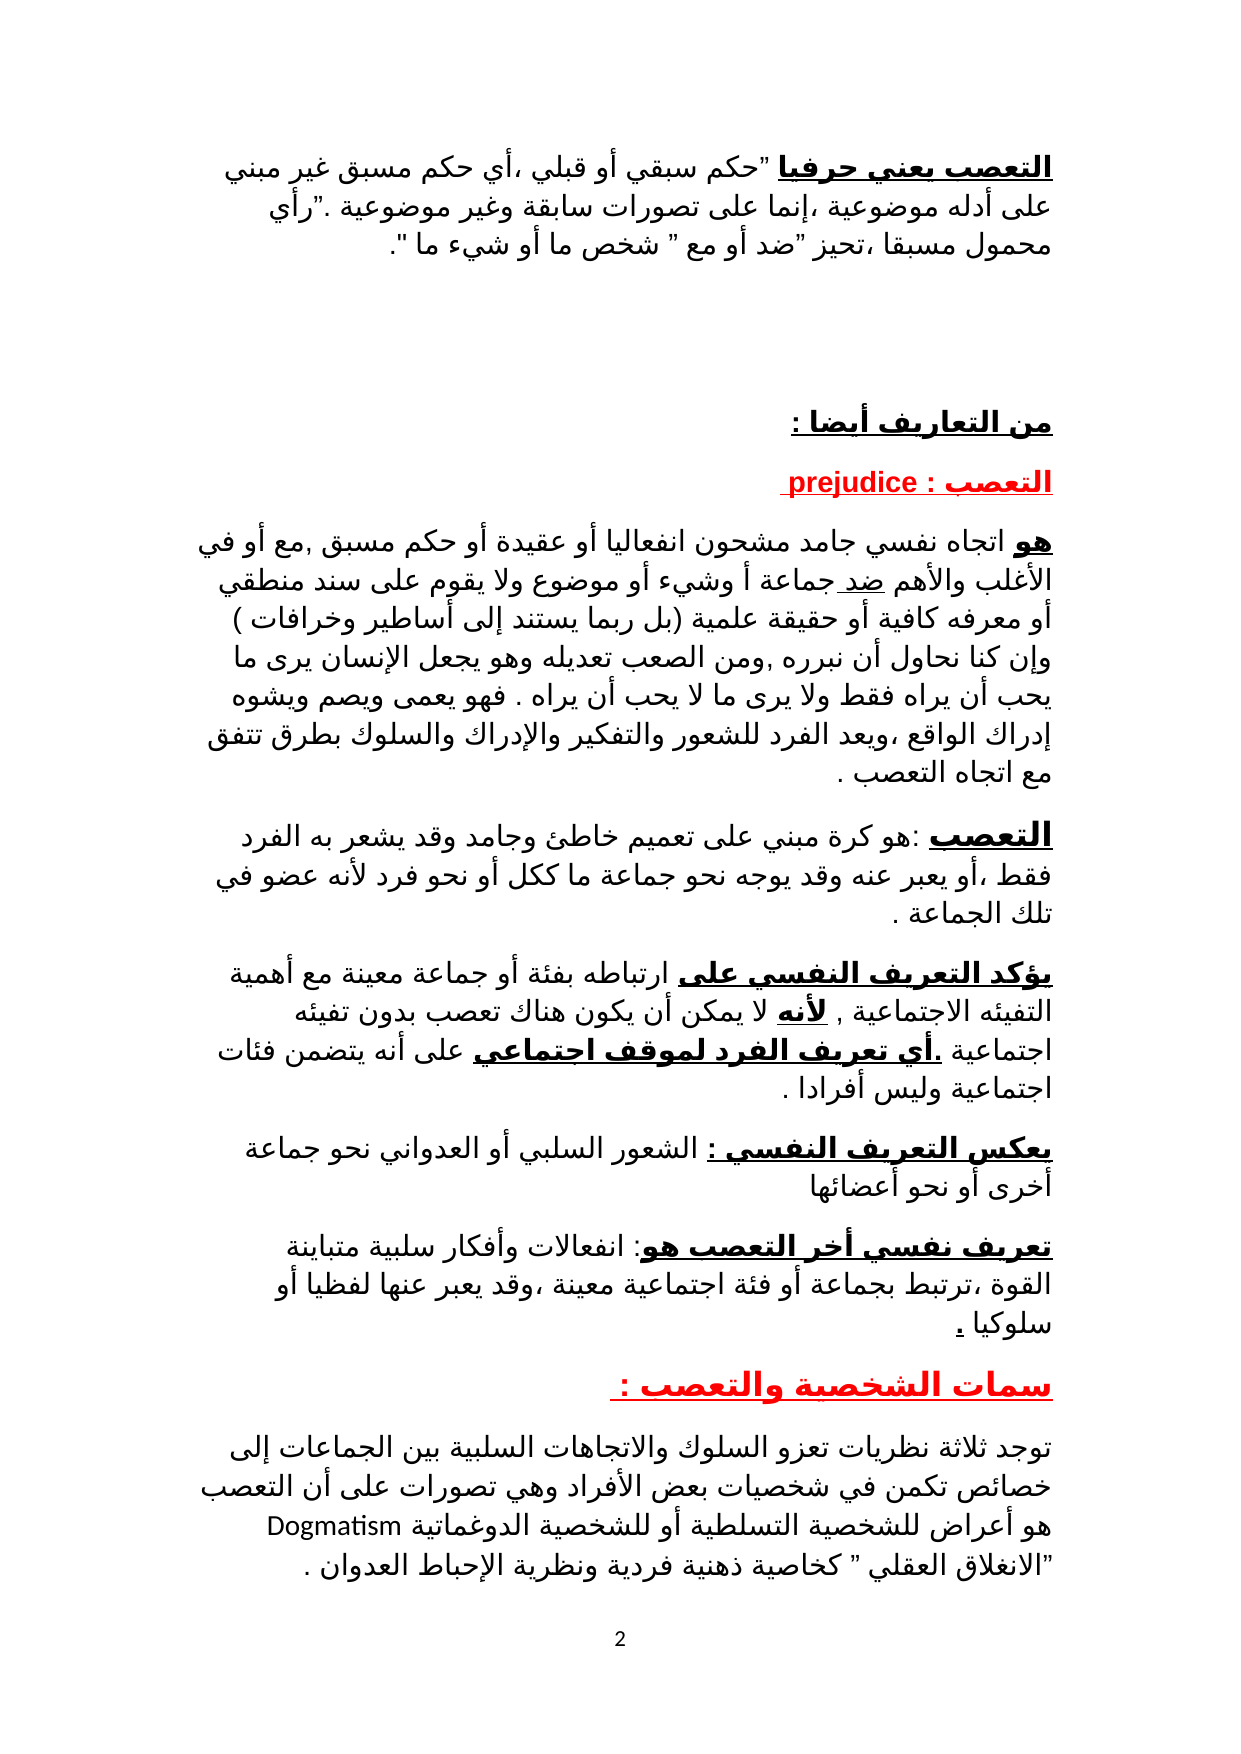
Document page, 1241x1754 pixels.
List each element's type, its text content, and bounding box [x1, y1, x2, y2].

text التعصب : prejudice [187, 464, 1053, 498]
text يعكس التعريف النفسي : الشعور السلبي أو العدواني نحو جماعة أخرى أو نحو أعضائها [187, 1131, 1053, 1203]
text توجد ثلاثة نظريات تعزو السلوك والاتجاهات السلبية بين الجماعات إلى خصائص تكمن في شخصيات بعض الأفراد وهي تصورات على أن التعصب هو أعراض للشخصية التسلطية أو للشخصية الدوغماتية Dogmatism ”الانغلاق العقلي ” كخاصية ذهنية فردية ونظرية الإحباط العدوان . [187, 1430, 1053, 1582]
text التعصب يعني حرفيا ”حكم سبقي أو قبلي ،أي حكم مسبق غير مبني على أدله موضوعية ،إنما على تصورات سابقة وغير موضوعية .”رأي محمول مسبقا ،تحيز ”ضد أو مع ” شخص ما أو شيء ما ". [187, 150, 1053, 261]
text هو اتجاه نفسي جامد مشحون انفعاليا أو عقيدة أو حكم مسبق ,مع أو في الأغلب والأهم ضد جماعة أ وشيء أو موضوع ولا يقوم على سند منطقي أو معرفه كافية أو حقيقة علمية (بل ربما يستند إلى أساطير وخرافات ) وإن كنا نحاول أن نبرره ,ومن الصعب تعديله وهو يجعل الإنسان يرى ما يحب أن يراه فقط ولا يرى ما لا يحب أن يراه . فهو يعمى ويصم ويشوه إدراك الواقع ،ويعد الفرد للشعور والتفكير والإدراك والسلوك بطرق تتفق مع اتجاه التعصب . [187, 524, 1053, 789]
text سمات الشخصية والتعصب : [187, 1365, 1053, 1404]
text يؤكد التعريف النفسي على ارتباطه بفئة أو جماعة معينة مع أهمية التفيئه الاجتماعية , لأنه لا يمكن أن يكون هناك تعصب بدون تفيئه اجتماعية .أي تعريف الفرد لموقف اجتماعي على أنه يتضمن فئات اجتماعية وليس أفرادا . [187, 956, 1053, 1105]
text من التعاريف أيضا : [187, 405, 1053, 439]
text تعريف نفسي أخر التعصب هو: انفعالات وأفكار سلبية متباينة القوة ،ترتبط بجماعة أو فئة اجتماعية معينة ،وقد يعبر عنها لفظيا أو سلوكيا . [187, 1229, 1053, 1339]
text التعصب :هو كرة مبني على تعميم خاطئ وجامد وقد يشعر به الفرد فقط ،أو يعبر عنه وقد يوجه نحو جماعة ما ككل أو نحو فرد لأنه عضو في تلك الجماعة . [187, 814, 1053, 930]
